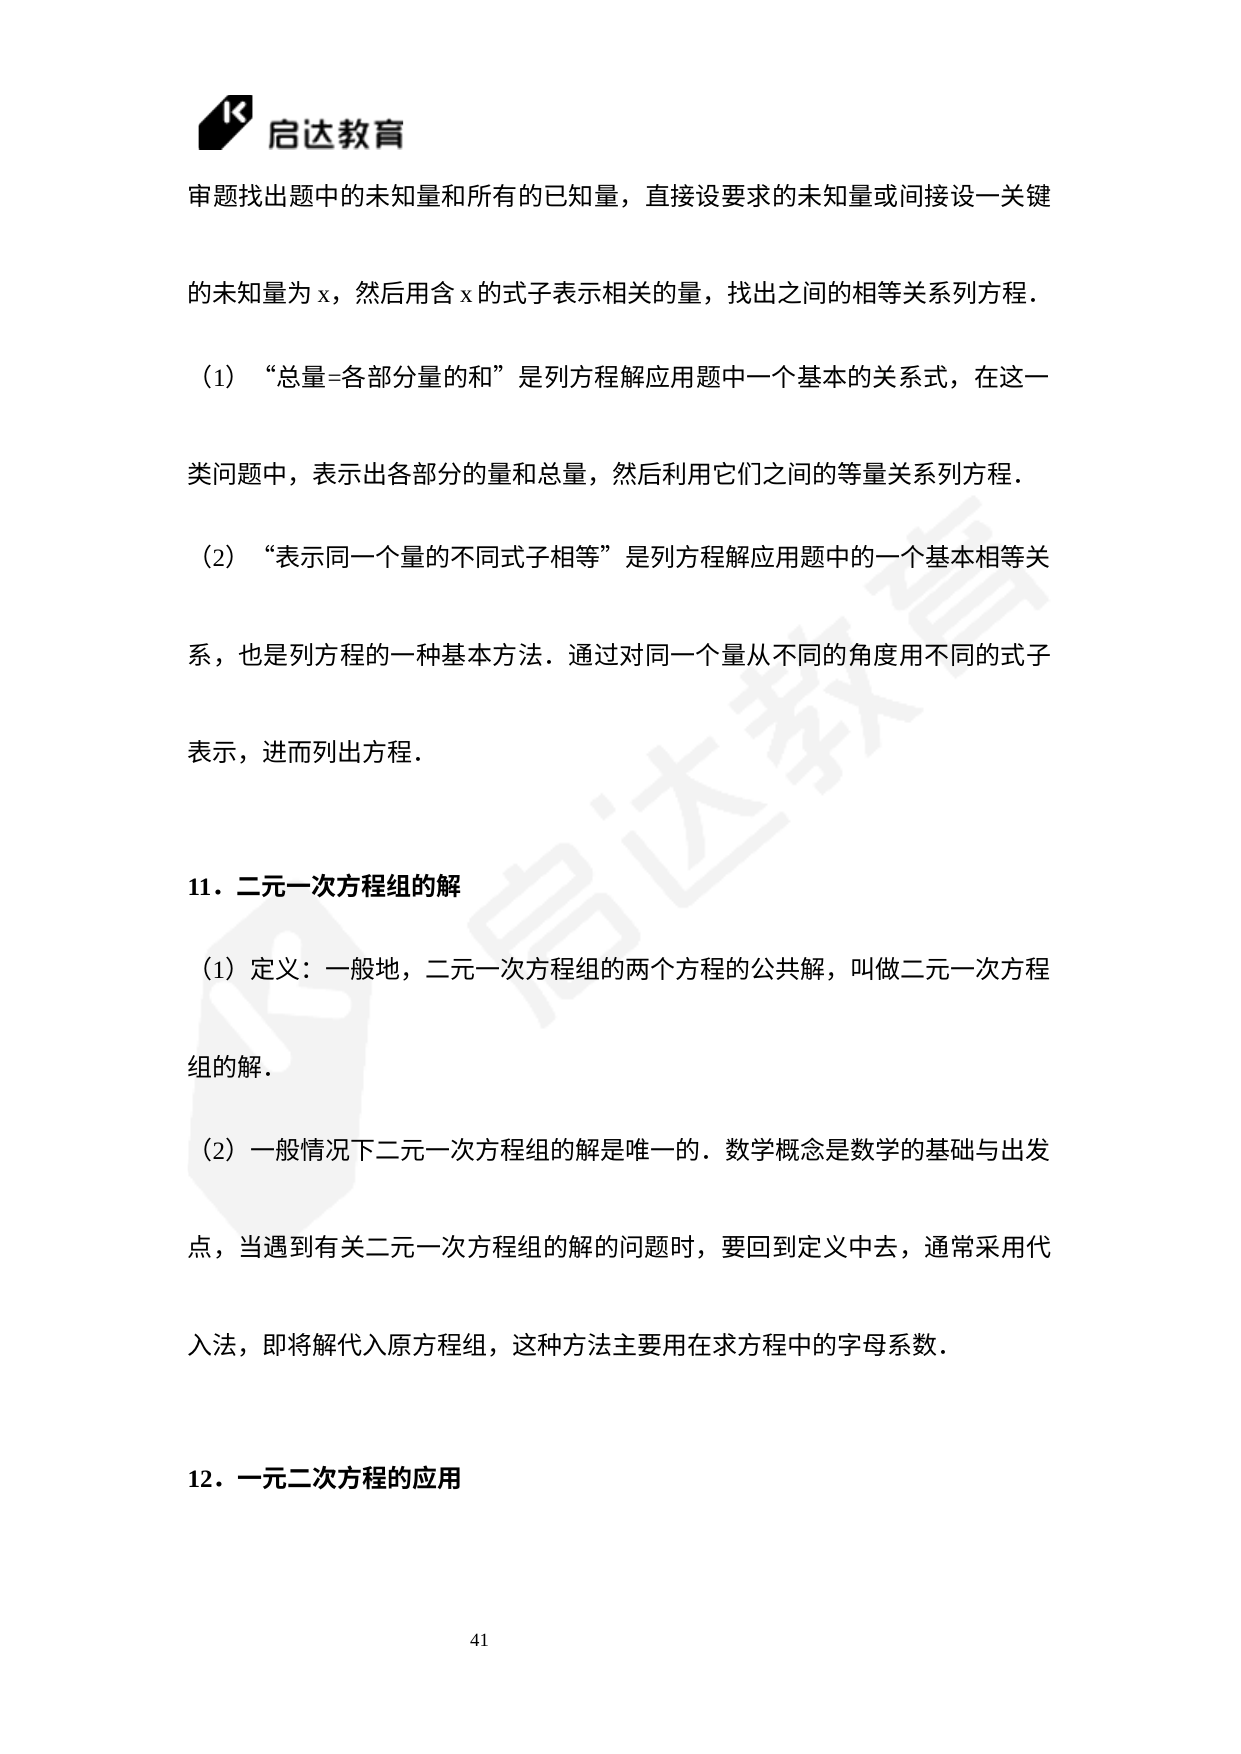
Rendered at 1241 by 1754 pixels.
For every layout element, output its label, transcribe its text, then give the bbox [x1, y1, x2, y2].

text 11．二元一次方程组的解 [187, 852, 1053, 917]
text （2）一般情况下二元一次方程组的解是唯一的．数学概念是数学的基础与出发点，当遇到有关二元一次方程组的解的问题时，要回到定义中去，通常采用代入法，即将解代入原方程组，这种方法主要用在求方程中的字母系数． [187, 1116, 1053, 1376]
text 审题找出题中的未知量和所有的已知量，直接设要求的未知量或间接设一关键的未知量为x，然后用含x的式子表示相关的量，找出之间的相等关系列方程． [187, 162, 1053, 324]
text （1）“总量=各部分量的和”是列方程解应用题中一个基本的关系式，在这一类问题中，表示出各部分的量和总量，然后利用它们之间的等量关系列方程． [187, 343, 1053, 505]
picture [198, 95, 404, 150]
text （1）定义：一般地，二元一次方程组的两个方程的公共解，叫做二元一次方程组的解． [187, 935, 1053, 1098]
text 12．一元二次方程的应用 [187, 1444, 1053, 1509]
text （2）“表示同一个量的不同式子相等”是列方程解应用题中的一个基本相等关系，也是列方程的一种基本方法．通过对同一个量从不同的角度用不同的式子表示，进而列出方程． [187, 523, 1053, 783]
